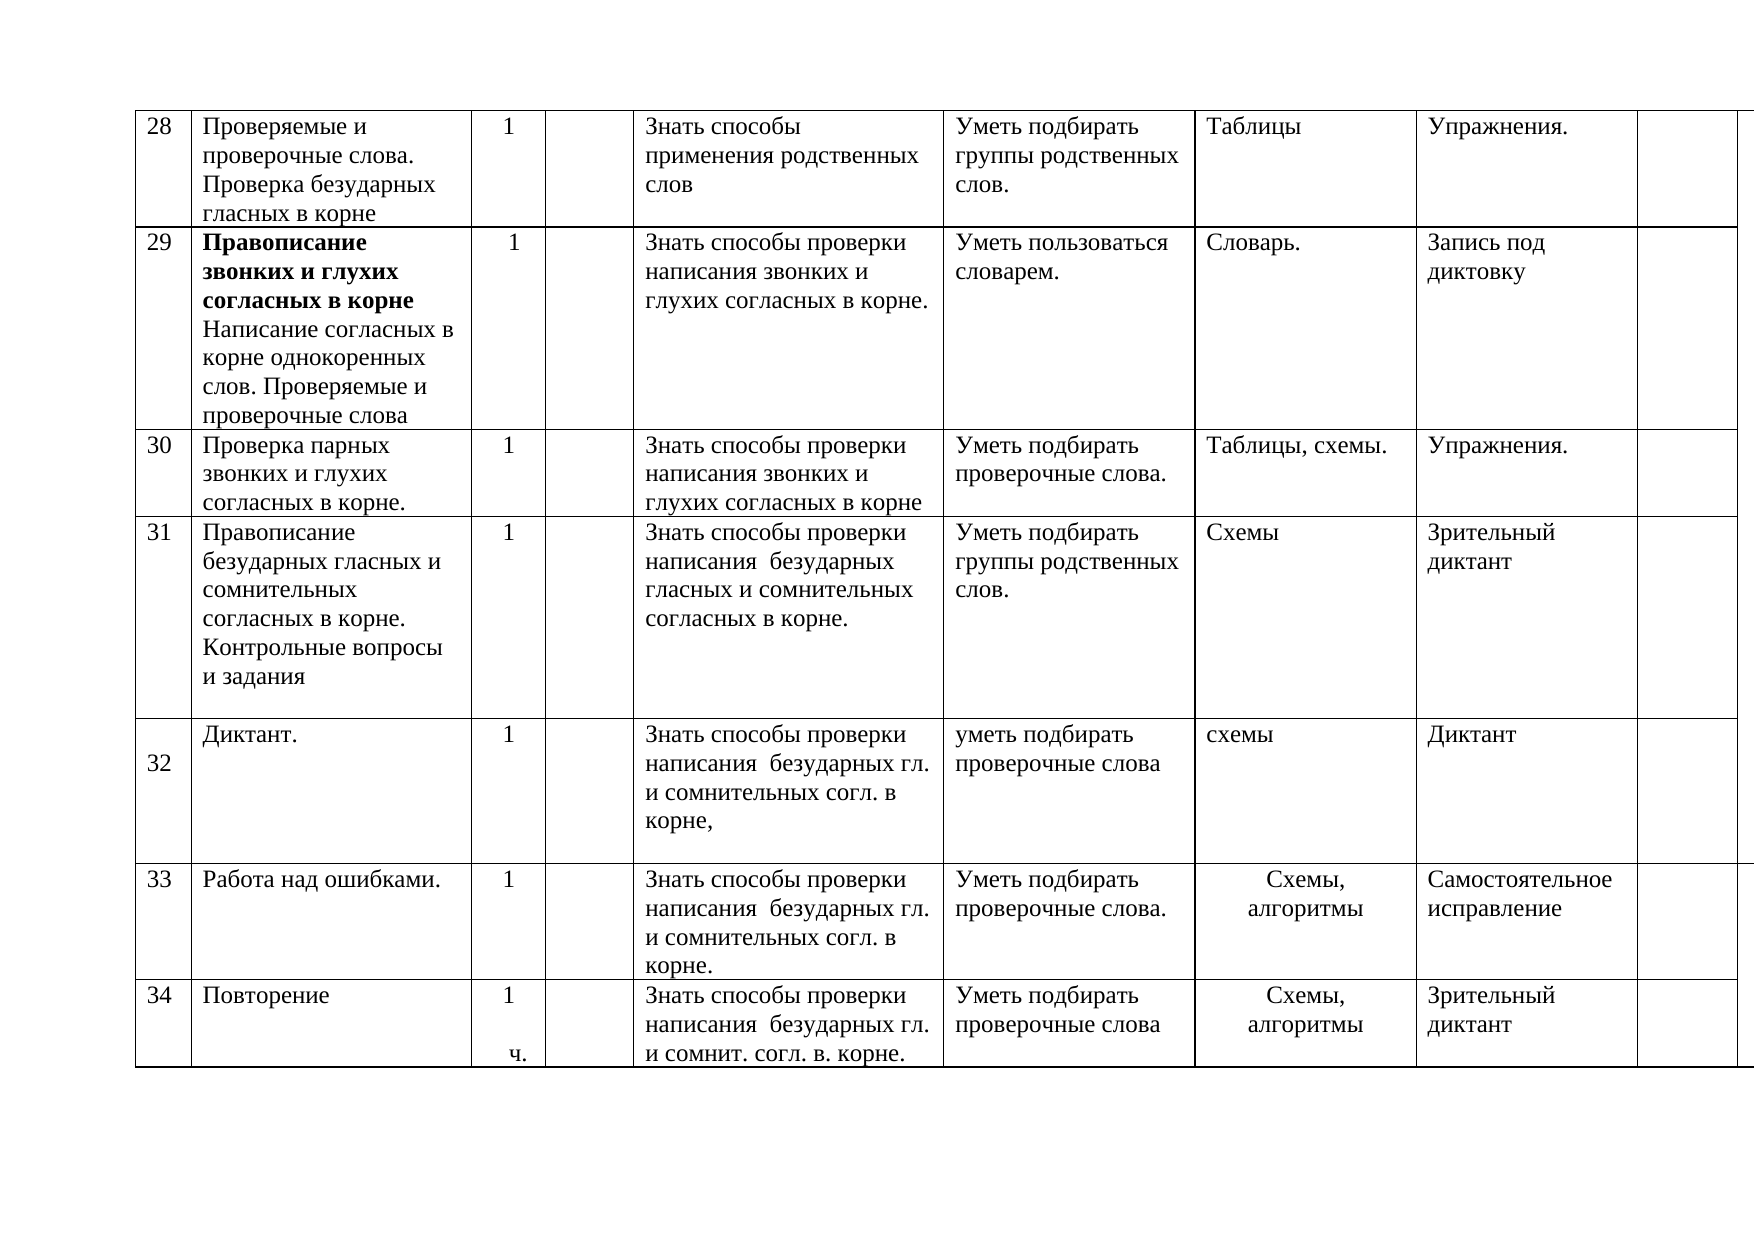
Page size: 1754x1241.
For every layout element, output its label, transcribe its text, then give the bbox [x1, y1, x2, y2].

table_cell Словарь. [1196, 228, 1416, 429]
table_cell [944, 111, 1194, 226]
table_cell Проверка парных звонких и глухих согласных в корне. [192, 430, 471, 516]
table_cell [1638, 228, 1737, 429]
table_cell Проверяемые и проверочные слова. Проверка безударных гласных в корне [192, 111, 471, 226]
table_cell [1738, 979, 1754, 1066]
table_cell [546, 980, 633, 1066]
table_cell Уметь подбирать проверочные слова. [944, 430, 1194, 516]
table_cell Запись под диктовку [1417, 228, 1637, 429]
table_cell Схемы, алгоритмы [1196, 864, 1416, 979]
table_cell Зрительный диктант [1417, 517, 1637, 718]
table_cell [546, 719, 633, 863]
table_cell [546, 864, 633, 979]
table_cell 30 [136, 430, 191, 516]
table_cell Таблицы [1196, 111, 1416, 226]
table_cell Схемы, алгоритмы [1196, 980, 1416, 1066]
table_cell 1 [472, 864, 545, 979]
table_cell Знать способы применения родственных слов [634, 111, 943, 226]
table_cell [1638, 517, 1737, 718]
table_cell Самостоятельное исправление [1417, 864, 1637, 979]
table_cell 1 [472, 517, 545, 718]
table_cell [546, 111, 633, 226]
table_cell Уметь подбирать проверочные слова. [944, 864, 1194, 979]
table_cell [546, 430, 633, 516]
table_cell [1638, 980, 1737, 1066]
table_cell уметь подбирать проверочные слова [944, 719, 1194, 863]
table_cell Знать способы проверки написания безударных гл. и сомнительных согл. в корне. [634, 864, 943, 979]
table_cell Уметь пользоваться словарем. [944, 228, 1194, 429]
table_cell Работа над ошибками. [192, 864, 471, 979]
table_cell 1 [472, 228, 545, 429]
table_cell [1638, 430, 1737, 516]
table_cell 1 [472, 111, 545, 226]
table_cell [1638, 864, 1737, 979]
table_cell Зрительный диктант [1417, 980, 1637, 1066]
table_cell 31 [136, 517, 191, 718]
table_cell схемы [1196, 719, 1416, 863]
table_cell 33 [136, 864, 191, 979]
table_cell Знать способы проверки написания звонких и глухих согласных в корне [634, 430, 943, 516]
table_cell 28 [136, 111, 191, 226]
table_cell [1638, 719, 1737, 863]
table_cell Диктант [1417, 719, 1637, 863]
table_cell Знать способы проверки написания безударных гласных и сомнительных согласных в корне. [634, 517, 943, 718]
table_cell Знать способы проверки написания безударных гл. и сомнит. согл. в. корне. [634, 980, 943, 1066]
table_cell Знать способы проверки написания безударных гл. и сомнительных согл. в корне, [634, 719, 943, 863]
table_cell 29 [136, 228, 191, 429]
table_cell [1738, 864, 1754, 979]
table_cell Упражнения. [1417, 111, 1637, 226]
table_cell Уметь подбирать проверочные слова [944, 980, 1194, 1066]
table_cell Схемы [1196, 517, 1416, 718]
table_cell [546, 228, 633, 429]
table_cell Уметь подбирать группы родственных слов. [944, 517, 1194, 718]
table_cell [546, 517, 633, 718]
table_cell Знать способы проверки написания звонких и глухих согласных в корне. [634, 228, 943, 429]
table_cell 34 [136, 980, 191, 1066]
table_cell Диктант. [192, 719, 471, 863]
table_cell 1 [472, 430, 545, 516]
table_cell Правописание звонких и глухих согласных в корне Написание согласных в корне однокоренных слов. Проверяемые и проверочные слова [192, 228, 471, 429]
table_cell Правописание безударных гласных и сомнительных согласных в корне. Контрольные вопросы и задания [192, 517, 471, 718]
table_cell 1 ч. [472, 980, 545, 1066]
table_cell Таблицы, схемы. [1196, 430, 1416, 516]
table_cell 1 [472, 719, 545, 863]
table_cell Упражнения. [1417, 430, 1637, 516]
table_cell [1638, 111, 1737, 226]
table_cell Повторение [192, 980, 471, 1066]
table_cell 32 [136, 719, 191, 863]
